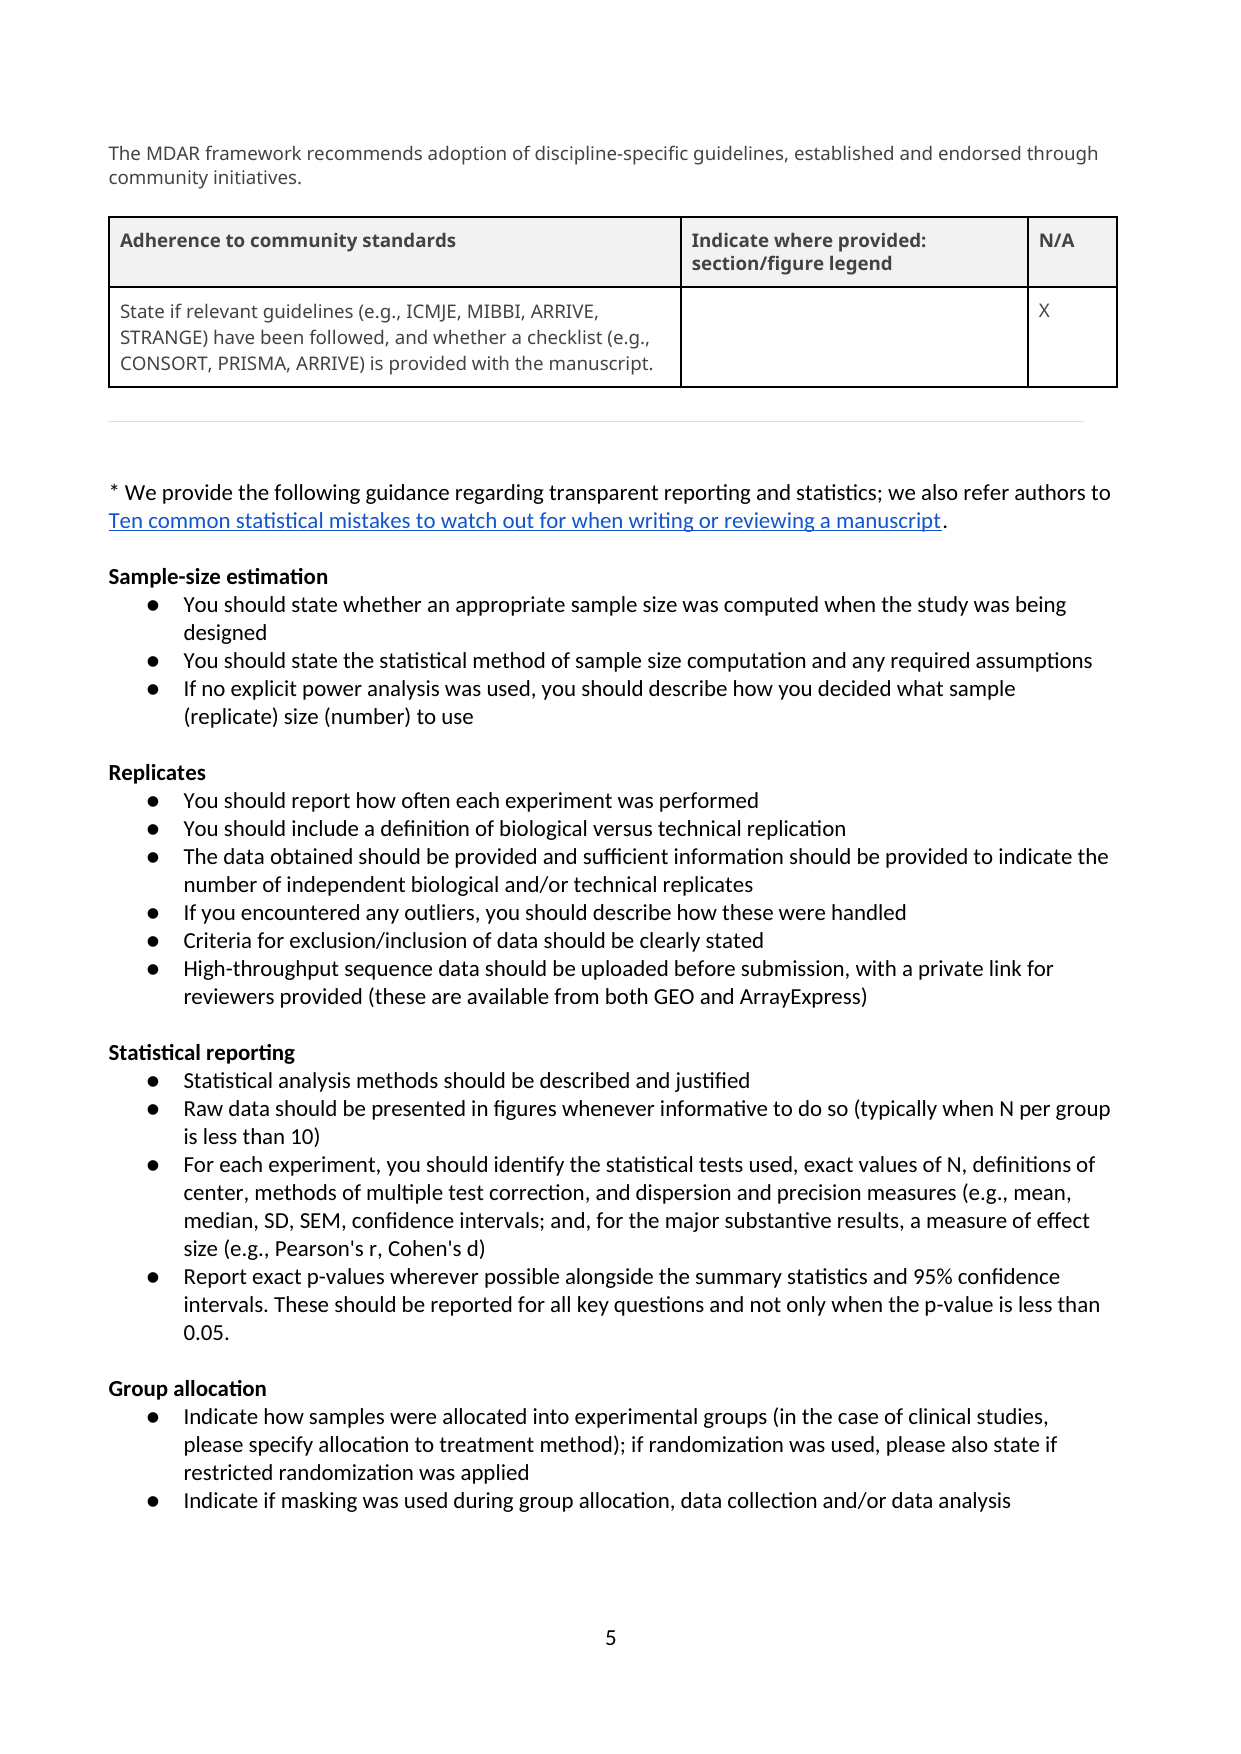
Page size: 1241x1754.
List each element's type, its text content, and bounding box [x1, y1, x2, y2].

list Criteria for exclusion/inclusion of data should be clearly stated [146, 926, 1113, 954]
list You should include a definition of biological versus technical replication [146, 814, 1113, 842]
text * We provide the following guidance regarding transparent reporting and statistics; we also refer authors to Ten common statistical mistakes to watch out for when writing or reviewing a manuscript. [108, 478, 1113, 534]
list Raw data should be presented in figures whenever informative to do so (typically when N per group is less than 10) [146, 1094, 1113, 1150]
table_header Adherence to community standards [110, 218, 680, 286]
list The data obtained should be provided and sufficient information should be provided to indicate the number of independent biological and/or technical replicates [146, 842, 1113, 898]
list For each experiment, you should identify the statistical tests used, exact values of N, definitions of center, methods of multiple test correction, and dispersion and precision measures (e.g., mean, median, SD, SEM, confidence intervals; and, for the major substantive results, a measure of effect size (e.g., Pearson's r, Cohen's d) [146, 1150, 1113, 1262]
text Group allocation [108, 1374, 1113, 1402]
text The MDAR framework recommends adoption of discipline-specific guidelines, established and endorsed through community initiatives. [108, 142, 1113, 190]
list If no explicit power analysis was used, you should describe how you decided what sample (replicate) size (number) to use [146, 674, 1113, 730]
list If you encountered any outliers, you should describe how these were handled [146, 898, 1113, 926]
list You should state whether an appropriate sample size was computed when the study was being designed [146, 590, 1113, 646]
table_header Indicate where provided: section/figure legend [682, 218, 1027, 286]
table_cell State if relevant guidelines (e.g., ICMJE, MIBBI, ARRIVE, STRANGE) have been followed, and whether a checklist (e.g., CONSORT, PRISMA, ARRIVE) is provided with the manuscript. [110, 288, 680, 386]
list You should state the statistical method of sample size computation and any required assumptions [146, 646, 1113, 674]
list You should report how often each experiment was performed [146, 786, 1113, 814]
list Indicate how samples were allocated into experimental groups (in the case of clinical studies, please specify allocation to treatment method); if randomization was used, please also state if restricted randomization was applied [146, 1402, 1113, 1486]
list High-throughput sequence data should be uploaded before submission, with a private link for reviewers provided (these are available from both GEO and ArrayExpress) [146, 954, 1113, 1010]
text Statistical reporting [108, 1038, 1113, 1066]
table_header N/A [1029, 218, 1116, 286]
list Report exact p-values wherever possible alongside the summary statistics and 95% confidence intervals. These should be reported for all key questions and not only when the p-value is less than 0.05. [146, 1262, 1113, 1346]
list Indicate if masking was used during group allocation, data collection and/or data analysis [146, 1486, 1113, 1514]
table_cell [682, 288, 1027, 386]
text Sample-size estimation [108, 562, 1113, 590]
text Replicates [108, 758, 1113, 786]
list Statistical analysis methods should be described and justified [146, 1066, 1113, 1094]
table_cell X [1029, 288, 1116, 386]
